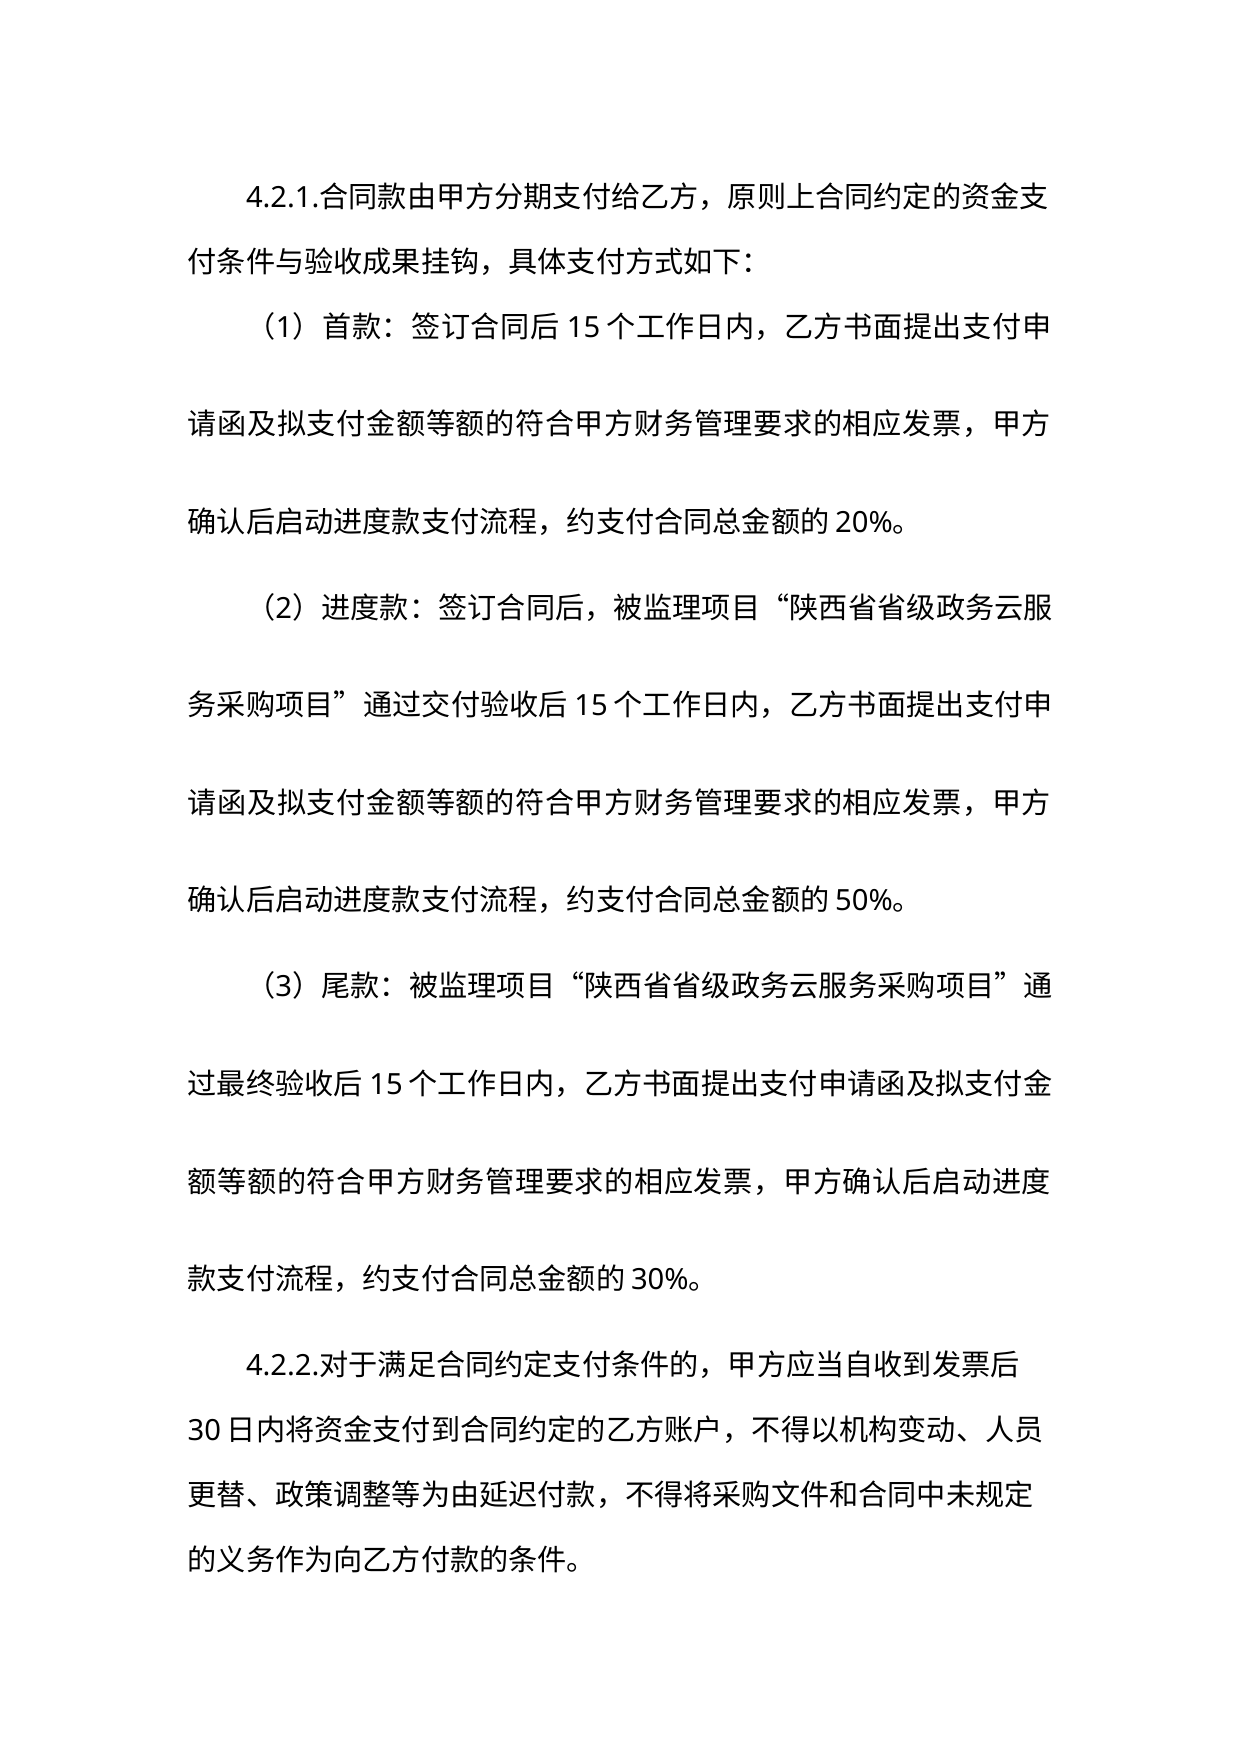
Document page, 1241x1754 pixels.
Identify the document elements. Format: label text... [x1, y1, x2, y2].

text 4.2.1.合同款由甲方分期支付给乙方，原则上合同约定的资金支付条件与验收成果挂钩，具体支付方式如下： [187, 162, 1053, 292]
text （3）尾款：被监理项目“陕西省省级政务云服务采购项目”通过最终验收后15个工作日内，乙方书面提出支付申请函及拟支付金额等额的符合甲方财务管理要求的相应发票，甲方确认后启动进度款支付流程，约支付合同总金额的30%。 [187, 952, 1053, 1309]
text （1）首款：签订合同后15个工作日内，乙方书面提出支付申请函及拟支付金额等额的符合甲方财务管理要求的相应发票，甲方确认后启动进度款支付流程，约支付合同总金额的20%。 [187, 292, 1053, 552]
text （2）进度款：签订合同后，被监理项目“陕西省省级政务云服务采购项目”通过交付验收后15个工作日内，乙方书面提出支付申请函及拟支付金额等额的符合甲方财务管理要求的相应发票，甲方确认后启动进度款支付流程，约支付合同总金额的50%。 [187, 573, 1053, 931]
text 4.2.2.对于满足合同约定支付条件的，甲方应当自收到发票后30日内将资金支付到合同约定的乙方账户，不得以机构变动、人员更替、政策调整等为由延迟付款，不得将采购文件和合同中未规定的义务作为向乙方付款的条件。 [187, 1330, 1053, 1590]
